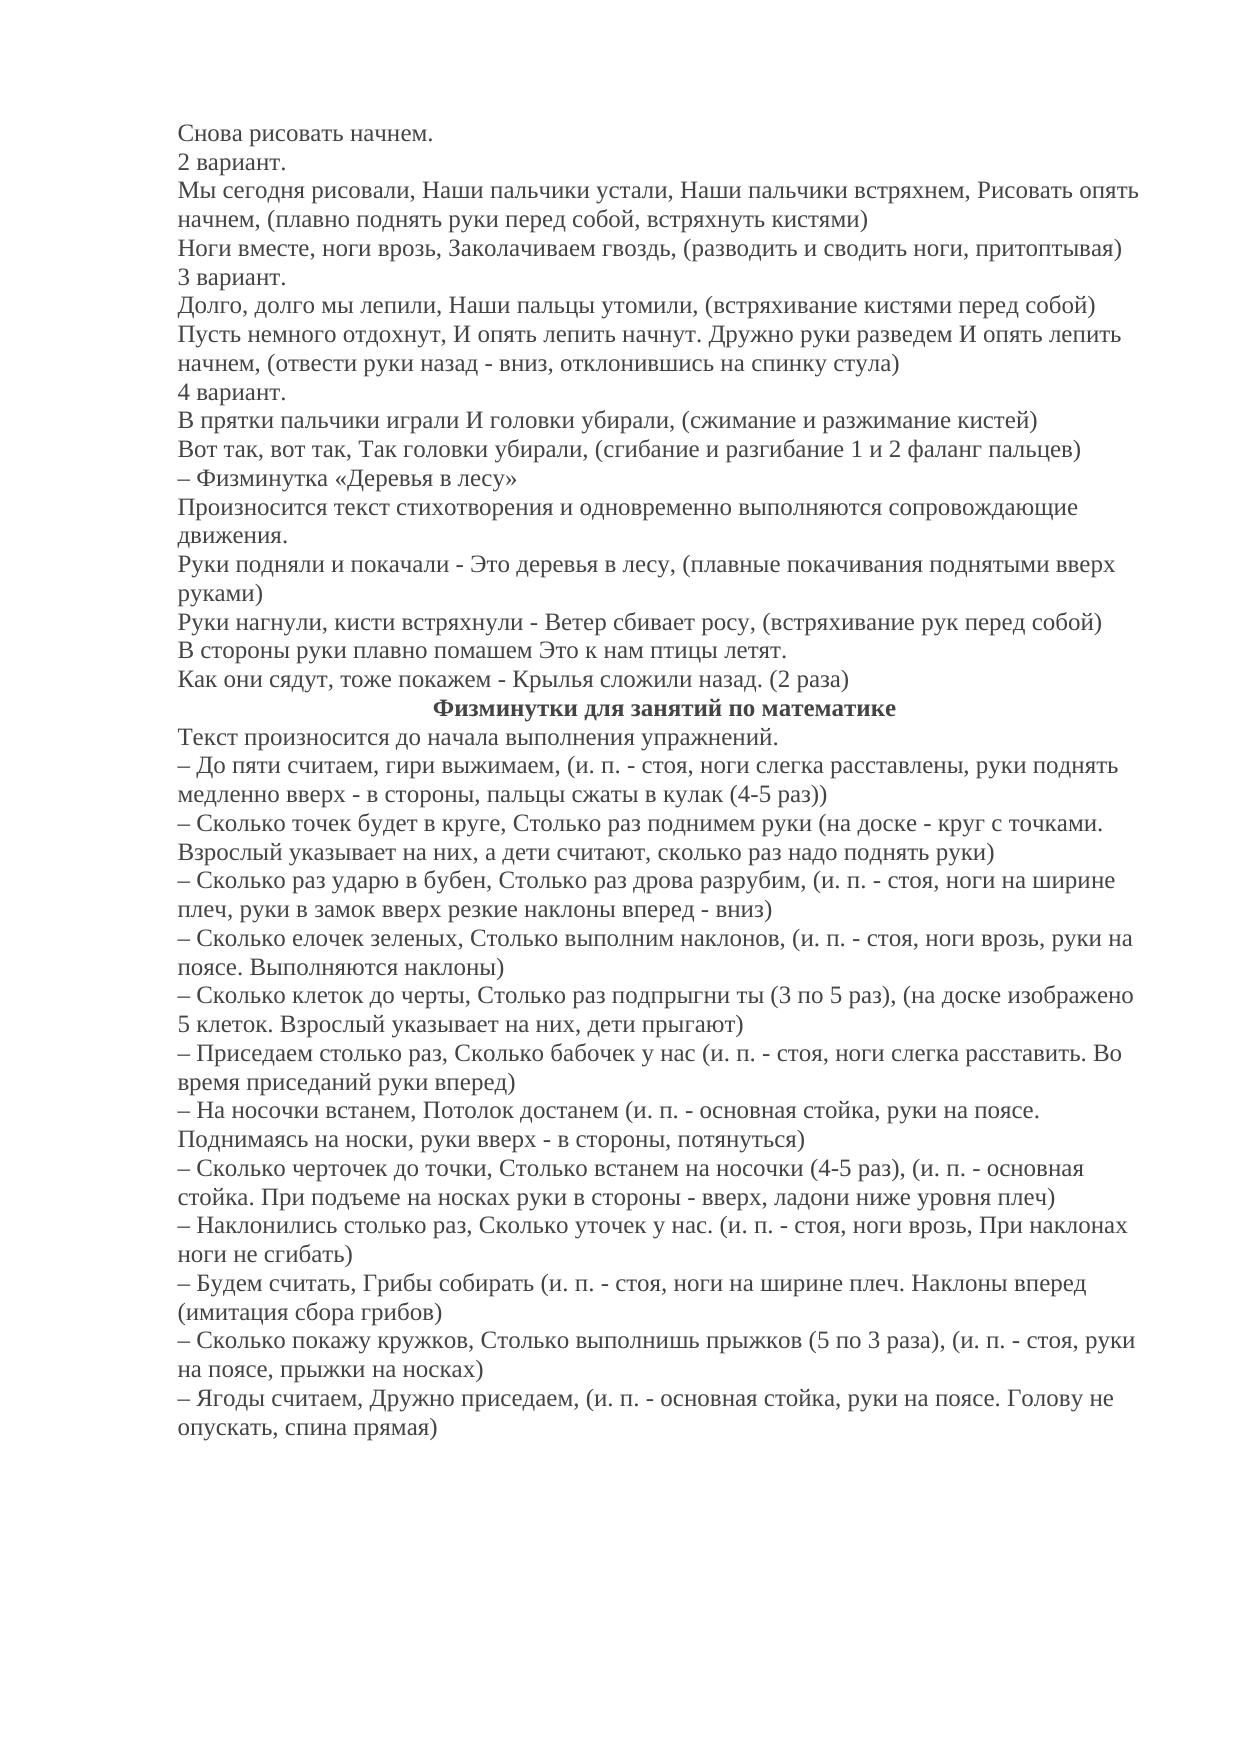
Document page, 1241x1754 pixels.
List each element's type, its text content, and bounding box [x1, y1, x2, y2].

text – Ягоды считаем, Дружно приседаем, (и. п. - основная стойка, руки на поясе. Голову не опускать, спина прямая) [177, 1383, 1152, 1441]
text – Сколько раз ударю в бубен, Столько раз дрова разрубим, (и. п. - стоя, ноги на ширине плеч, руки в замок вверх резкие наклоны вперед - вниз) [177, 866, 1152, 923]
text – Наклонились столько раз, Сколько уточек у нас. (и. п. - стоя, ноги врозь, При наклонах ноги не сгибать) [177, 1211, 1152, 1268]
text 3 вариант. [177, 262, 1152, 291]
text – Приседаем столько раз, Сколько бабочек у нас (и. п. - стоя, ноги слегка расставить. Во время приседаний руки вперед) [177, 1038, 1152, 1096]
text Физминутки для занятий по математике [177, 693, 1152, 722]
text – Сколько покажу кружков, Столько выполнишь прыжков (5 по 3 раза), (и. п. - стоя, руки на поясе, прыжки на носках) [177, 1326, 1152, 1383]
text – Сколько черточек до точки, Столько встанем на носочки (4-5 раз), (и. п. - основная стойка. При подъеме на носках руки в стороны - вверх, ладони ниже уровня плеч) [177, 1153, 1152, 1211]
text В стороны руки плавно помашем Это к нам птицы летят. [177, 636, 1152, 664]
text Снова рисовать начнем. [177, 118, 1152, 147]
text – Будем считать, Грибы собирать (и. п. - стоя, ноги на ширине плеч. Наклоны вперед (имитация сбора грибов) [177, 1268, 1152, 1326]
text – Сколько клеток до черты, Столько раз подпрыгни ты (3 по 5 раз), (на доске изображено 5 клеток. Взрослый указывает на них, дети прыгают) [177, 981, 1152, 1038]
text Вот так, вот так, Так головки убирали, (сгибание и разгибание 1 и 2 фаланг пальцев) [177, 434, 1152, 463]
text – До пяти считаем, гири выжимаем, (и. п. - стоя, ноги слегка расставлены, руки поднять медленно вверх - в стороны, пальцы сжаты в кулак (4-5 раз)) [177, 751, 1152, 808]
text – Сколько точек будет в круге, Столько раз поднимем руки (на доске - круг с точками. Взрослый указывает на них, а дети считают, сколько раз надо поднять руки) [177, 808, 1152, 866]
text 4 вариант. [177, 377, 1152, 406]
text 2 вариант. [177, 147, 1152, 176]
text Мы сегодня рисовали, Наши пальчики устали, Наши пальчики встряхнем, Рисовать опять начнем, (плавно поднять руки перед собой, встряхнуть кистями) [177, 176, 1152, 233]
text Как они сядут, тоже покажем - Крылья сложили назад. (2 раза) [177, 664, 1152, 693]
text – Физминутка «Деревья в лесу» [177, 463, 1152, 492]
text Руки нагнули, кисти встряхнули - Ветер сбивает росу, (встряхивание рук перед собой) [177, 607, 1152, 636]
text Текст произносится до начала выполнения упражнений. [177, 722, 1152, 751]
text В прятки пальчики играли И головки убирали, (сжимание и разжимание кистей) [177, 406, 1152, 434]
text Произносится текст стихотворения и одновременно выполняются сопровождающие движения. [177, 492, 1152, 549]
text – На носочки встанем, Потолок достанем (и. п. - основная стойка, руки на поясе. Поднимаясь на носки, руки вверх - в стороны, потянуться) [177, 1096, 1152, 1153]
text – Сколько елочек зеленых, Столько выполним наклонов, (и. п. - стоя, ноги врозь, руки на поясе. Выполняются наклоны) [177, 923, 1152, 981]
text Ноги вместе, ноги врозь, Заколачиваем гвоздь, (разводить и сводить ноги, притоптывая) [177, 233, 1152, 262]
text Руки подняли и покачали - Это деревья в лесу, (плавные покачивания поднятыми вверх руками) [177, 549, 1152, 607]
text Долго, долго мы лепили, Наши пальцы утомили, (встряхивание кистями перед собой) Пусть немного отдохнут, И опять лепить начнут. Дружно руки разведем И опять лепить начнем, (отвести руки назад - вниз, отклонившись на спинку стула) [177, 291, 1152, 377]
